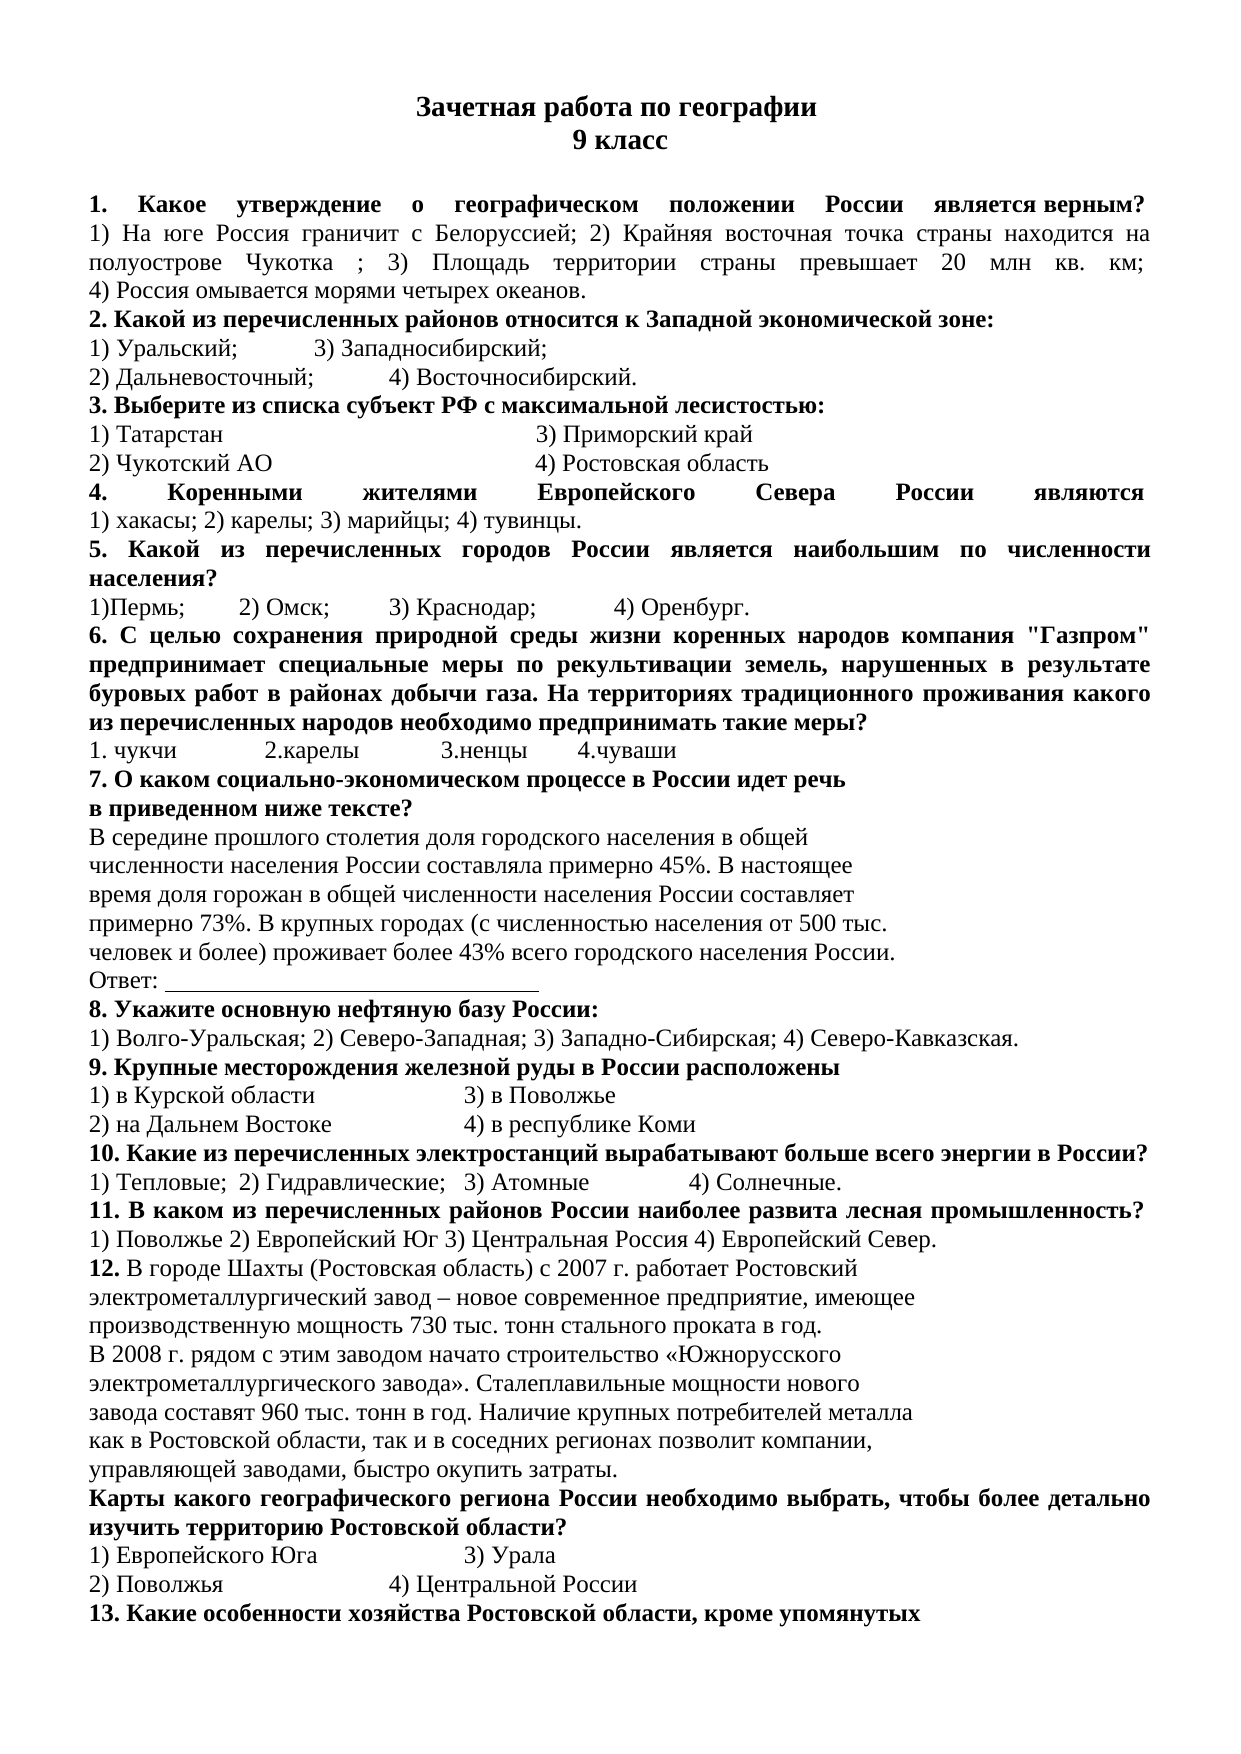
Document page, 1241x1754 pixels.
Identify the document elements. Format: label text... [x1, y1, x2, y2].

text 1) Волго-Уральская; 2) Северо-Западная; 3) Западно-Сибирская; 4) Северо-Кавказская. [89, 1023, 1152, 1052]
text 3. Выберите из списка субъект РФ с максимальной лесистостью: [89, 391, 1152, 419]
text Зачетная работа по географии 9 класс [89, 89, 1152, 156]
text 6. С целью сохранения природной среды жизни коренных народов компания "Газпром" предпринимает специальные меры по рекультивации земель, нарушенных в результате буровых работ в районах добычи газа. На территориях традиционного проживания какого из перечисленных народов необходимо предпринимать такие меры? [89, 621, 1152, 736]
text 9. Крупные месторождения железной руды в России расположены [89, 1052, 1152, 1081]
text 12. В городе Шахты (Ростовская область) с 2007 г. работает Ростовский [89, 1253, 1152, 1282]
text 1) Тепловые; 2) Гидравлические; 3) Атомные 4) Солнечные. [89, 1167, 1152, 1196]
text 5. Какой из перечисленных городов России является наибольшим по численности населения? [89, 534, 1152, 592]
text примерно 73%. В крупных городах (с численностью населения от 500 тыс. [89, 908, 1152, 937]
text 1) в Курской области 3) в Поволжье [89, 1081, 1152, 1109]
text 1) Татарстан 3) Приморский край [89, 419, 1152, 448]
text 11. В каком из перечисленных районов России наиболее развита лесная промышленность? 1) Поволжье 2) Европейский Юг 3) Центральная Россия 4) Европейский Север. [89, 1196, 1152, 1253]
text 1. Какое утверждение о географическом положении России является верным? 1) На юге Россия граничит с Белоруссией; 2) Крайняя восточная точка страны находится на полуострове Чукотка ; 3) Площадь территории страны превышает 20 млн кв. км; 4) Россия омывается морями четырех океанов. [89, 189, 1152, 304]
text численности населения России составляла примерно 45%. В настоящее [89, 851, 1152, 879]
text В 2008 г. рядом с этим заводом начато строительство «Южнорусского [89, 1339, 1152, 1368]
text Ответ: [89, 966, 1152, 994]
text Карты какого географического региона России необходимо выбрать, чтобы более детально изучить территорию Ростовской области? [89, 1483, 1152, 1541]
text управляющей заводами, быстро окупить затраты. [89, 1454, 1152, 1483]
text 2) Поволжья 4) Центральной России [89, 1569, 1152, 1598]
text 8. Укажите основную нефтяную базу России: [89, 994, 1152, 1023]
text 13. Какие особенности хозяйства Ростовской области, кроме упомянутых [89, 1598, 1152, 1627]
text завода составят 960 тыс. тонн в год. Наличие крупных потребителей металла [89, 1397, 1152, 1426]
text время доля горожан в общей численности населения России составляет [89, 879, 1152, 908]
text в приведенном ниже тексте? [89, 793, 1152, 822]
text 2. Какой из перечисленных районов относится к Западной экономической зоне: 1) Уральский; 3) Западносибирский; [89, 304, 1152, 362]
text 1) Европейского Юга 3) Урала [89, 1541, 1152, 1569]
text 2) на Дальнем Востоке 4) в республике Коми [89, 1109, 1152, 1138]
text 2) Дальневосточный; 4) Восточносибирский. [89, 362, 1152, 391]
text 1. чукчи 2.карелы 3.ненцы 4.чуваши [89, 736, 1152, 764]
text человек и более) проживает более 43% всего городского населения России. [89, 937, 1152, 966]
text 1)Пермь; 2) Омск; 3) Краснодар; 4) Оренбург. [89, 592, 1152, 621]
text 2) Чукотский АО 4) Ростовская область [89, 448, 1152, 477]
text 4. Коренными жителями Европейского Севера России являются 1) хакасы; 2) карелы; 3) марийцы; 4) тувинцы. [89, 477, 1152, 534]
text как в Ростовской области, так и в соседних регионах позволит компании, [89, 1426, 1152, 1454]
text производственную мощность 730 тыс. тонн стального проката в год. [89, 1311, 1152, 1339]
text 7. О каком социально-экономическом процессе в России идет речь [89, 764, 1152, 793]
text электрометаллургического завода». Сталеплавильные мощности нового [89, 1368, 1152, 1397]
text 10. Какие из перечисленных электростанций вырабатывают больше всего энергии в России? [89, 1138, 1152, 1167]
text электрометаллургический завод – новое современное предприятие, имеющее [89, 1282, 1152, 1311]
text В середине прошлого столетия доля городского населения в общей [89, 822, 1152, 851]
